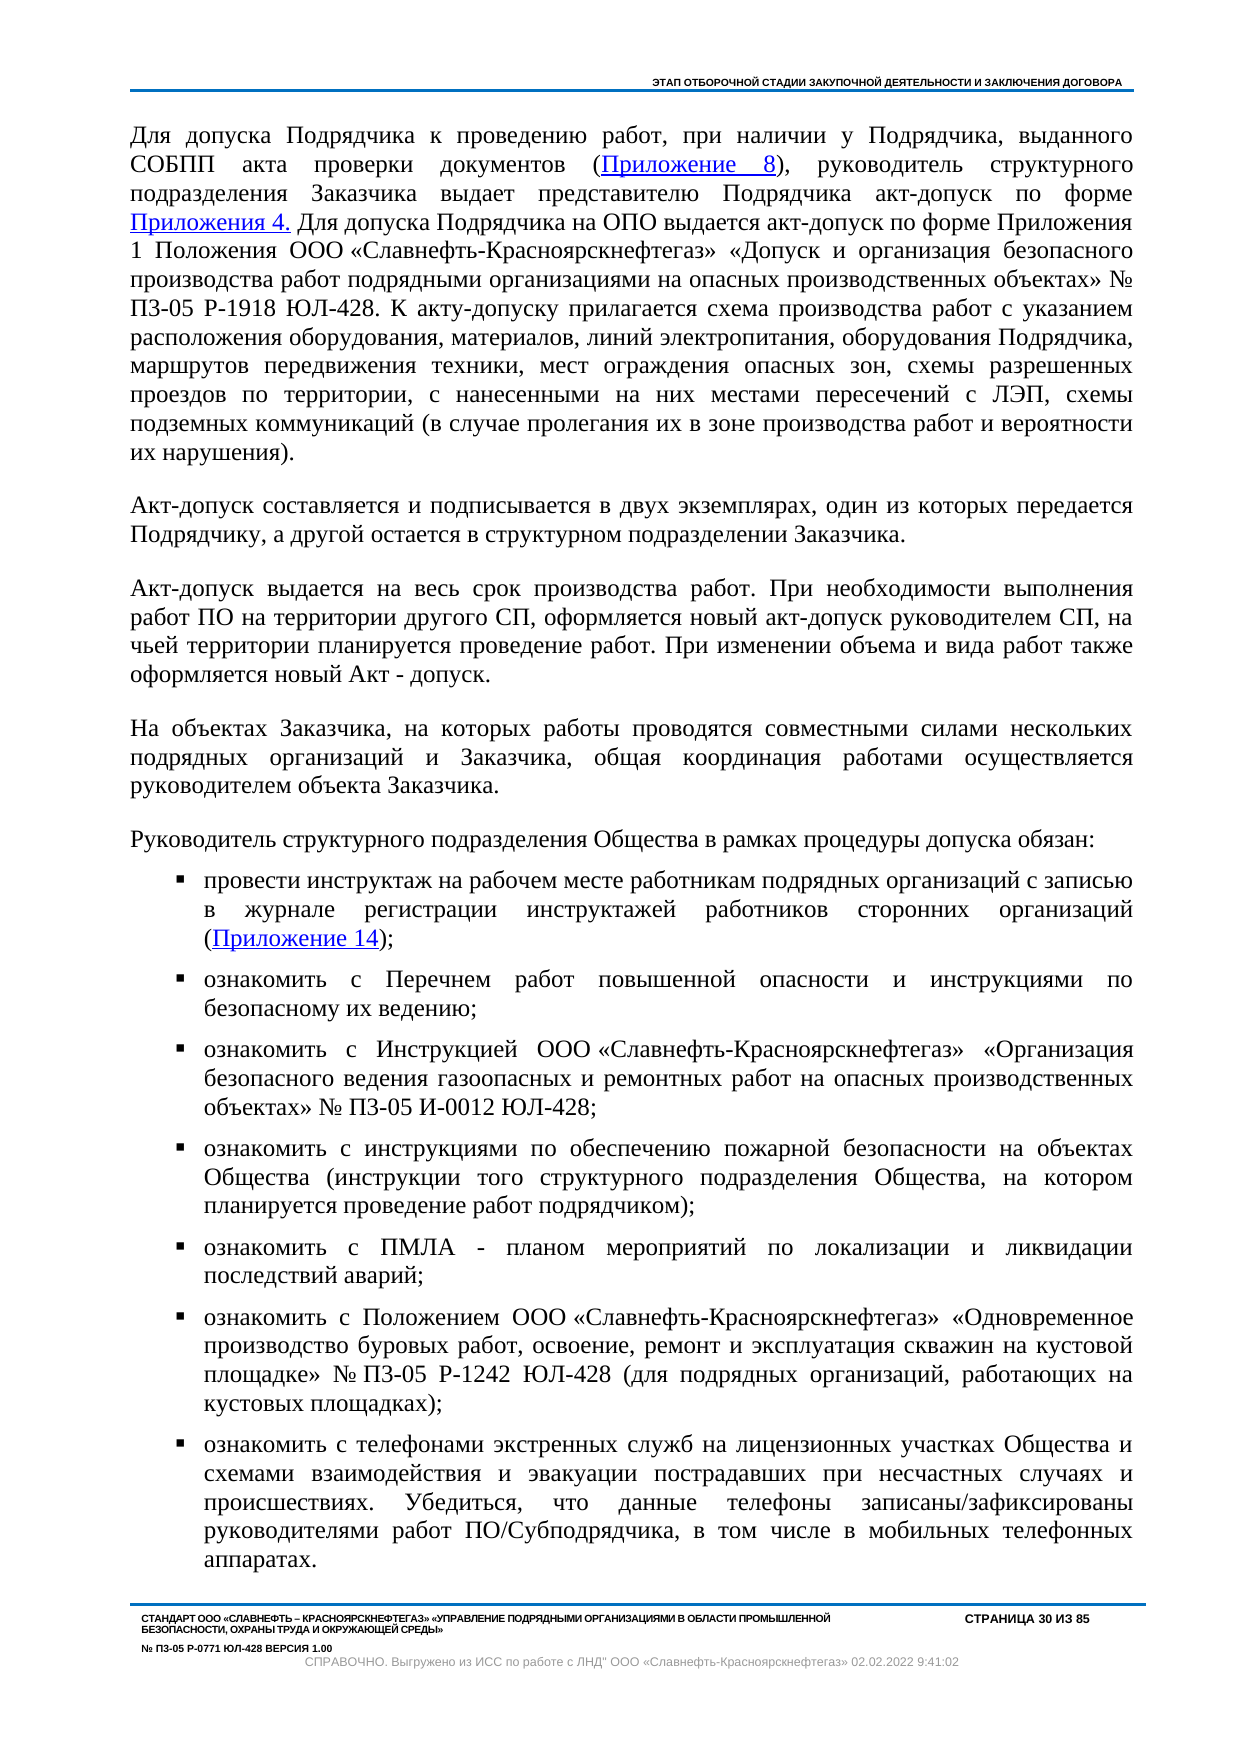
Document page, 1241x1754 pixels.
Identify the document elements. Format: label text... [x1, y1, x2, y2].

list ознакомить с ПМЛА - планом мероприятий по локализации и ликвидации последствий аварий; [174, 1232, 1134, 1289]
text Акт-допуск выдается на весь срок производства работ. При необходимости выполнения работ ПО на территории другого СП, оформляется новый акт-допуск руководителем СП, на чьей территории планируется проведение работ. При изменении объема и вида работ также оформляется новый Акт - допуск. [130, 573, 1134, 688]
list ознакомить с инструкциями по обеспечению пожарной безопасности на объектах Общества (инструкции того структурного подразделения Общества, на котором планируется проведение работ подрядчиком); [174, 1133, 1134, 1219]
text Для допуска Подрядчика к проведению работ, при наличии у Подрядчика, выданного СОБПП акта проверки документов (Приложение 8), руководитель структурного подразделения Заказчика выдает представителю Подрядчика акт-допуск по форме Приложения 4. Для допуска Подрядчика на ОПО выдается акт-допуск по форме Приложения 1 Положения ООО «Славнефть-Красноярскнефтегаз» «Допуск и организация безопасного производства работ подрядными организациями на опасных производственных объектах» № П3-05 Р-1918 ЮЛ-428. К акту-допуску прилагается схема производства работ с указанием расположения оборудования, материалов, линий электропитания, оборудования Подрядчика, маршрутов передвижения техники, мест ограждения опасных зон, схемы разрешенных проездов по территории, с нанесенными на них местами пересечений с ЛЭП, схемы подземных коммуникаций (в случае пролегания их в зоне производства работ и вероятности их нарушения). [130, 121, 1134, 466]
list ознакомить с Перечнем работ повышенной опасности и инструкциями по безопасному их ведению; [174, 964, 1134, 1022]
list ознакомить с телефонами экстренных служб на лицензионных участках Общества и схемами взаимодействия и эвакуации пострадавших при несчастных случаях и происшествиях. Убедиться, что данные телефоны записаны/зафиксированы руководителями работ ПО/Субподрядчика, в том числе в мобильных телефонных аппаратах. [174, 1429, 1134, 1573]
text Руководитель структурного подразделения Общества в рамках процедуры допуска обязан: [130, 824, 1134, 853]
list провести инструктаж на рабочем месте работникам подрядных организаций с записью в журнале регистрации инструктажей работников сторонних организаций (Приложение 14); [174, 866, 1134, 952]
list ознакомить с Инструкцией ООО «Славнефть-Красноярскнефтегаз» «Организация безопасного ведения газоопасных и ремонтных работ на опасных производственных объектах» № П3-05 И-0012 ЮЛ-428; [174, 1034, 1134, 1121]
text Акт-допуск составляется и подписывается в двух экземплярах, один из которых передается Подрядчику, а другой остается в структурном подразделении Заказчика. [130, 491, 1134, 548]
list ознакомить с Положением ООО «Славнефть-Красноярскнефтегаз» «Одновременное производство буровых работ, освоение, ремонт и эксплуатация скважин на кустовой площадке» № П3-05 Р-1242 ЮЛ-428 (для подрядных организаций, работающих на кустовых площадках); [174, 1302, 1134, 1417]
text На объектах Заказчика, на которых работы проводятся совместными силами нескольких подрядных организаций и Заказчика, общая координация работами осуществляется руководителем объекта Заказчика. [130, 713, 1134, 799]
